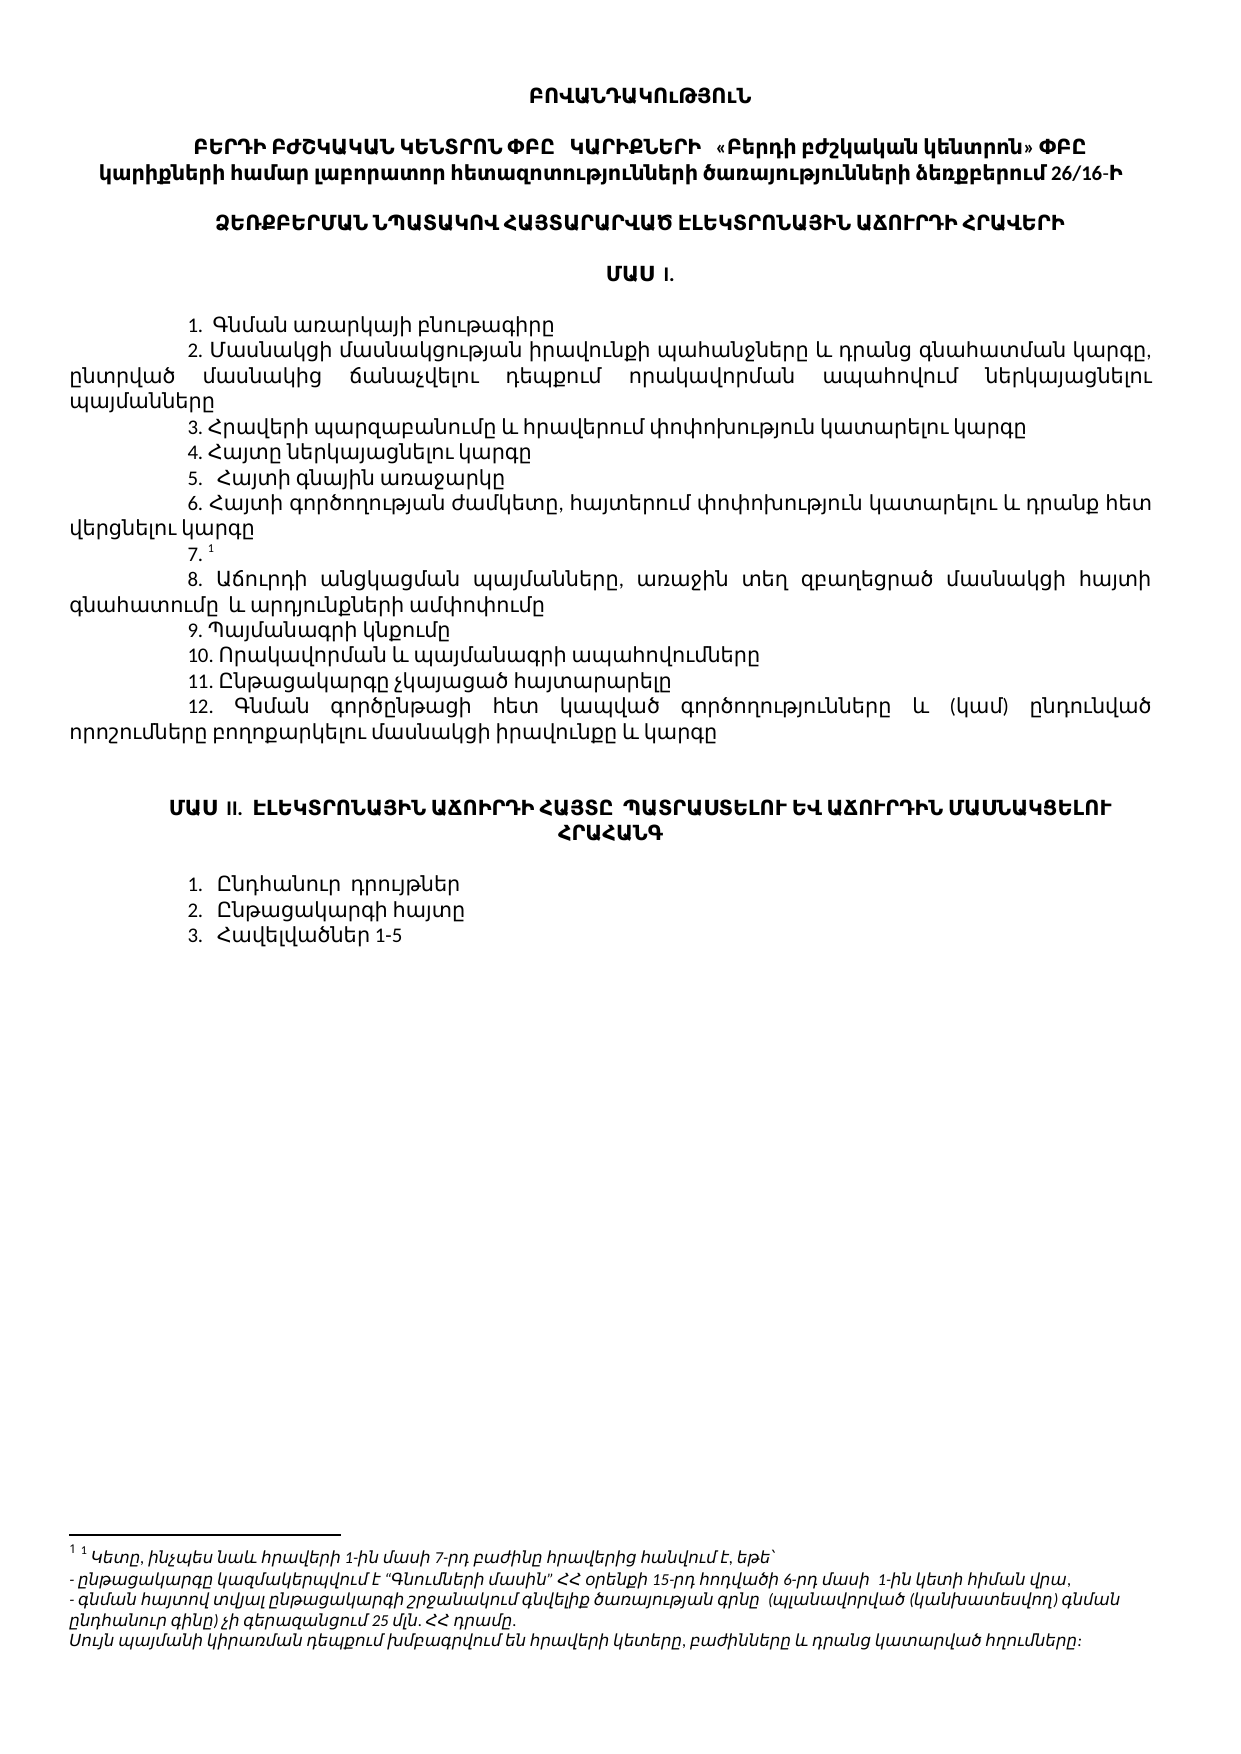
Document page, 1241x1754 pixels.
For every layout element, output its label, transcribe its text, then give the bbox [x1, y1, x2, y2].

text 11. Ընթացակարգը չկայացած հայտարարելը [69, 668, 1152, 693]
text 6. Հայտի գործողության ժամկետը, հայտերում փոփոխություն կատարելու և դրանք հետ վերցնելու կարգը [69, 490, 1152, 541]
text ՄԱՍ I. [69, 261, 1152, 287]
text 5. Հայտի գնային առաջարկը [69, 465, 1152, 490]
text 4. Հայտը ներկայացնելու կարգը [69, 439, 1152, 465]
text ԲՈՎԱՆԴԱԿՈւԹՅՈւՆ [69, 83, 1152, 109]
text 10. Որակավորման և պայմանագրի ապահովումները [69, 643, 1152, 668]
text 9. Պայմանագրի կնքումը [69, 617, 1152, 643]
text ԲԵՐԴԻ ԲԺՇԿԱԿԱՆ ԿԵՆՏՐՈՆ ՓԲԸ ԿԱՐԻՔՆԵՐԻ «Բերդի բժշկական կենտրոն» ՓԲԸ կարիքների համար լաբորատոր հետազոտությունների ծառայությունների ձեռքբերում 26/16-Ի [69, 134, 1152, 185]
text ՄԱՍ II. ԷԼԵԿՏՐՈՆԱՅԻՆ ԱՃՈԻՐԴԻ ՀԱՅՏԸ ՊԱՏՐԱՍՏԵԼՈՒ ԵՎ ԱՃՈՒՐԴԻՆ ՄԱՍՆԱԿՑԵԼՈՒ ՀՐԱՀԱՆԳ [69, 795, 1152, 846]
text 2. Մասնակցի մասնակցության իրավունքի պահանջները և դրանց գնահատման կարգը, ընտրված մասնակից ճանաչվելու դեպքում որակավորման ապահովում ներկայացնելու պայմանները [69, 338, 1152, 414]
text ՁԵՌՔԲԵՐՄԱՆ ՆՊԱՏԱԿՈՎ ՀԱՅՏԱՐԱՐՎԱԾ ԷԼԵԿՏՐՈՆԱՅԻՆ ԱՃՈՒՐԴԻ ՀՐԱՎԵՐԻ [69, 211, 1152, 236]
text 8. Աճուրդի անցկացման պայմանները, առաջին տեղ զբաղեցրած մասնակցի հայտի գնահատումը և արդյունքների ամփոփումը [69, 566, 1152, 617]
text 2. Ընթացակարգի հայտը [69, 897, 1152, 922]
text 1. Ընդհանուր դրույթներ [69, 871, 1152, 897]
text 3. Հրավերի պարզաբանումը և հրավերում փոփոխություն կատարելու կարգը [69, 414, 1152, 439]
text 1. Գնման առարկայի բնութագիրը [69, 312, 1152, 338]
text 12. Գնման գործընթացի հետ կապված գործողությունները և (կամ) ընդունված որոշումները բողոքարկելու մասնակցի իրավունքը և կարգը [69, 693, 1152, 744]
text 3. Հավելվածներ 1-5 [69, 922, 1152, 948]
text 7. [69, 541, 1152, 566]
